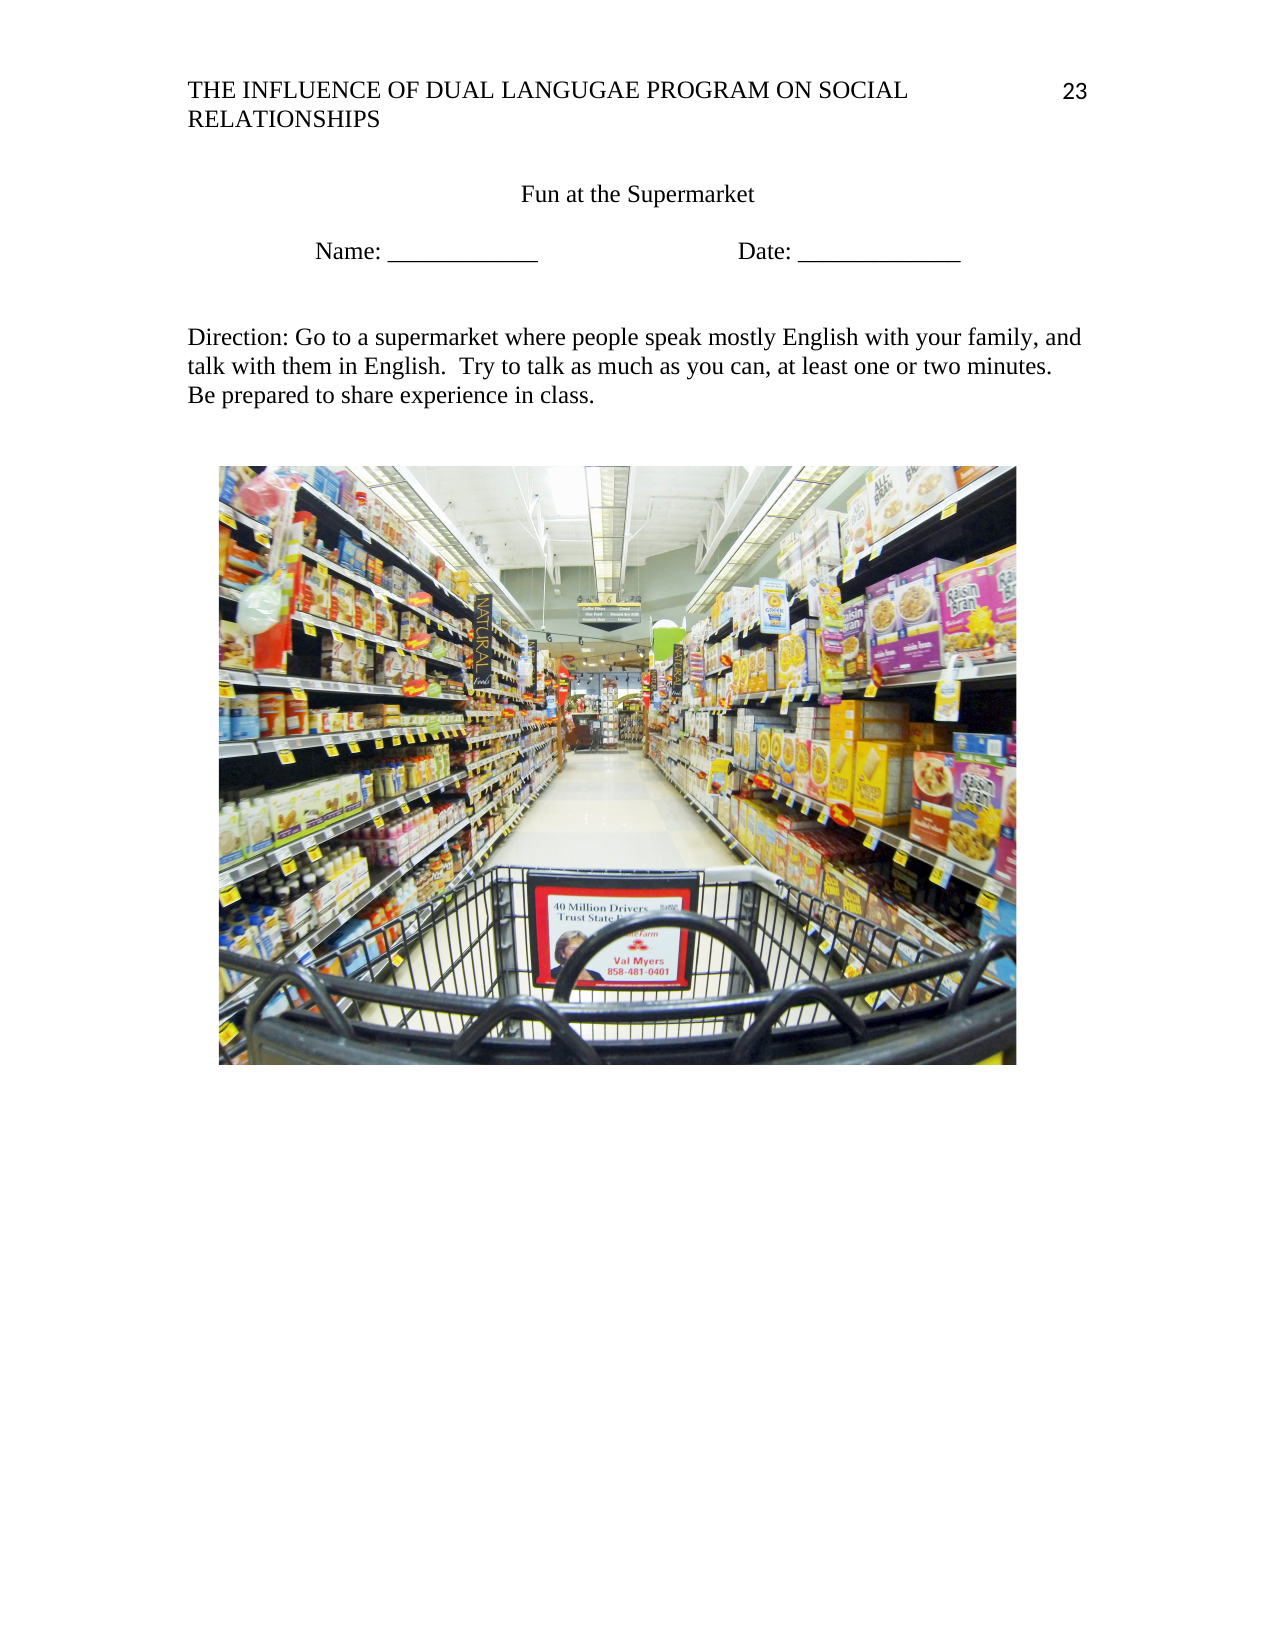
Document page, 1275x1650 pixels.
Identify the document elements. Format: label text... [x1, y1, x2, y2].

text Name: ____________ Date: _____________ [187, 236, 1087, 265]
picture [218, 466, 1017, 1065]
text Fun at the Supermarket [187, 179, 1087, 207]
text Direction: Go to a supermarket where people speak mostly English with your family, and talk with them in English. Try to talk as much as you can, at least one or two minutes. Be prepared to share experience in class. [187, 322, 1087, 409]
